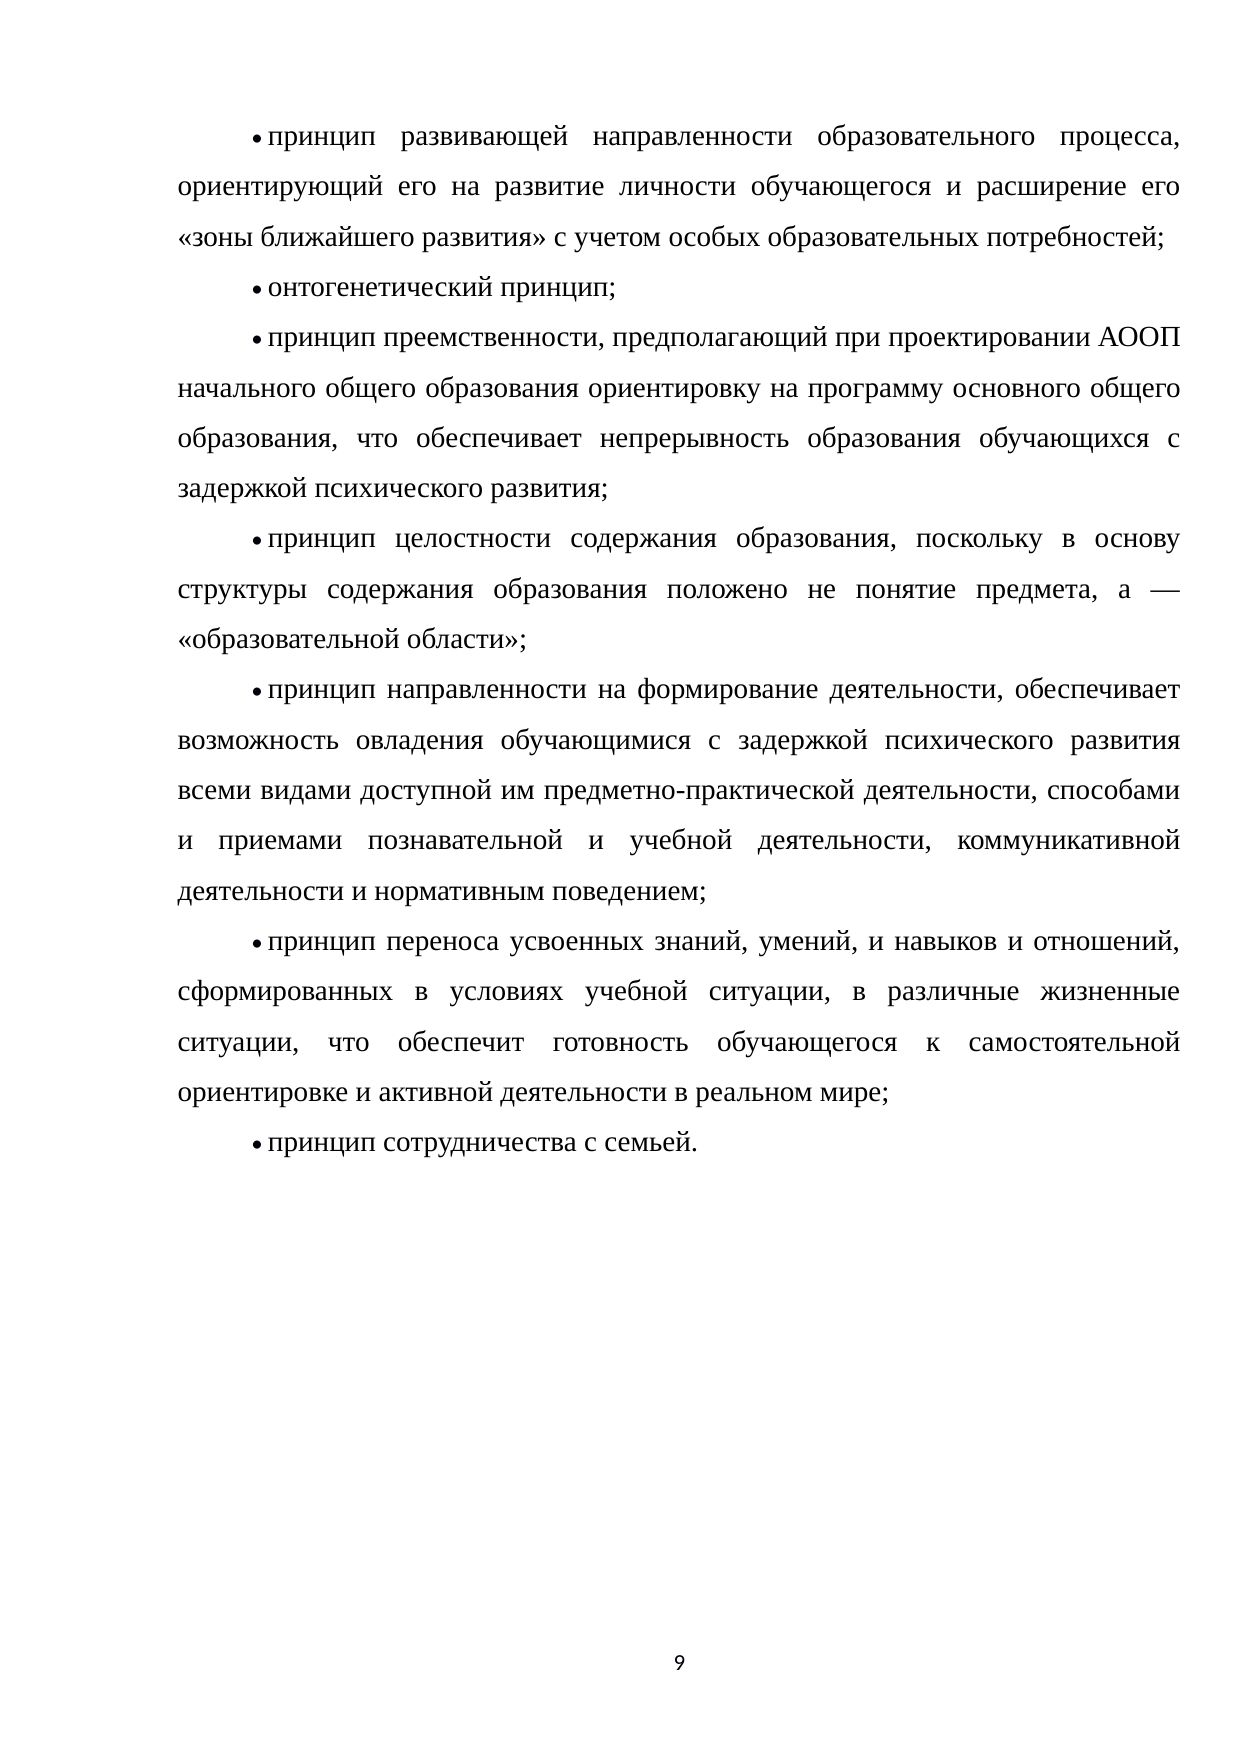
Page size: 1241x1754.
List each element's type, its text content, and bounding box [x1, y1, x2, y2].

text • принцип развивающей направленности образовательного процесса, ориентирующий его на развитие личности обучающегося и расширение его «зоны ближайшего развития» с учетом особых образовательных потребностей; [177, 118, 1181, 252]
text • принцип направленности на формирование деятельности, обеспечивает возможность овладения обучающимися с задержкой психического развития всеми видами доступной им предметно-практической деятельности, способами и приемами познавательной и учебной деятельности, коммуникативной деятельности и нормативным поведением; [177, 672, 1181, 906]
text • принцип переноса усвоенных знаний, умений, и навыков и отношений, сформированных в условиях учебной ситуации, в различные жизненные ситуации, что обеспечит готовность обучающегося к самостоятельной ориентировке и активной деятельности в реальном мире; [177, 923, 1181, 1108]
text • онтогенетический принцип; [177, 269, 1181, 303]
text • принцип преемственности, предполагающий при проектировании АООП начального общего образования ориентировку на программу основного общего образования, что обеспечивает непрерывность образования обучающихся с задержкой психического развития; [177, 319, 1181, 504]
text • принцип сотрудничества с семьей. [177, 1124, 1181, 1158]
text • принцип целостности содержания образования, поскольку в основу структуры содержания образования положено не понятие предмета, а ― «образовательной области»; [177, 521, 1181, 655]
